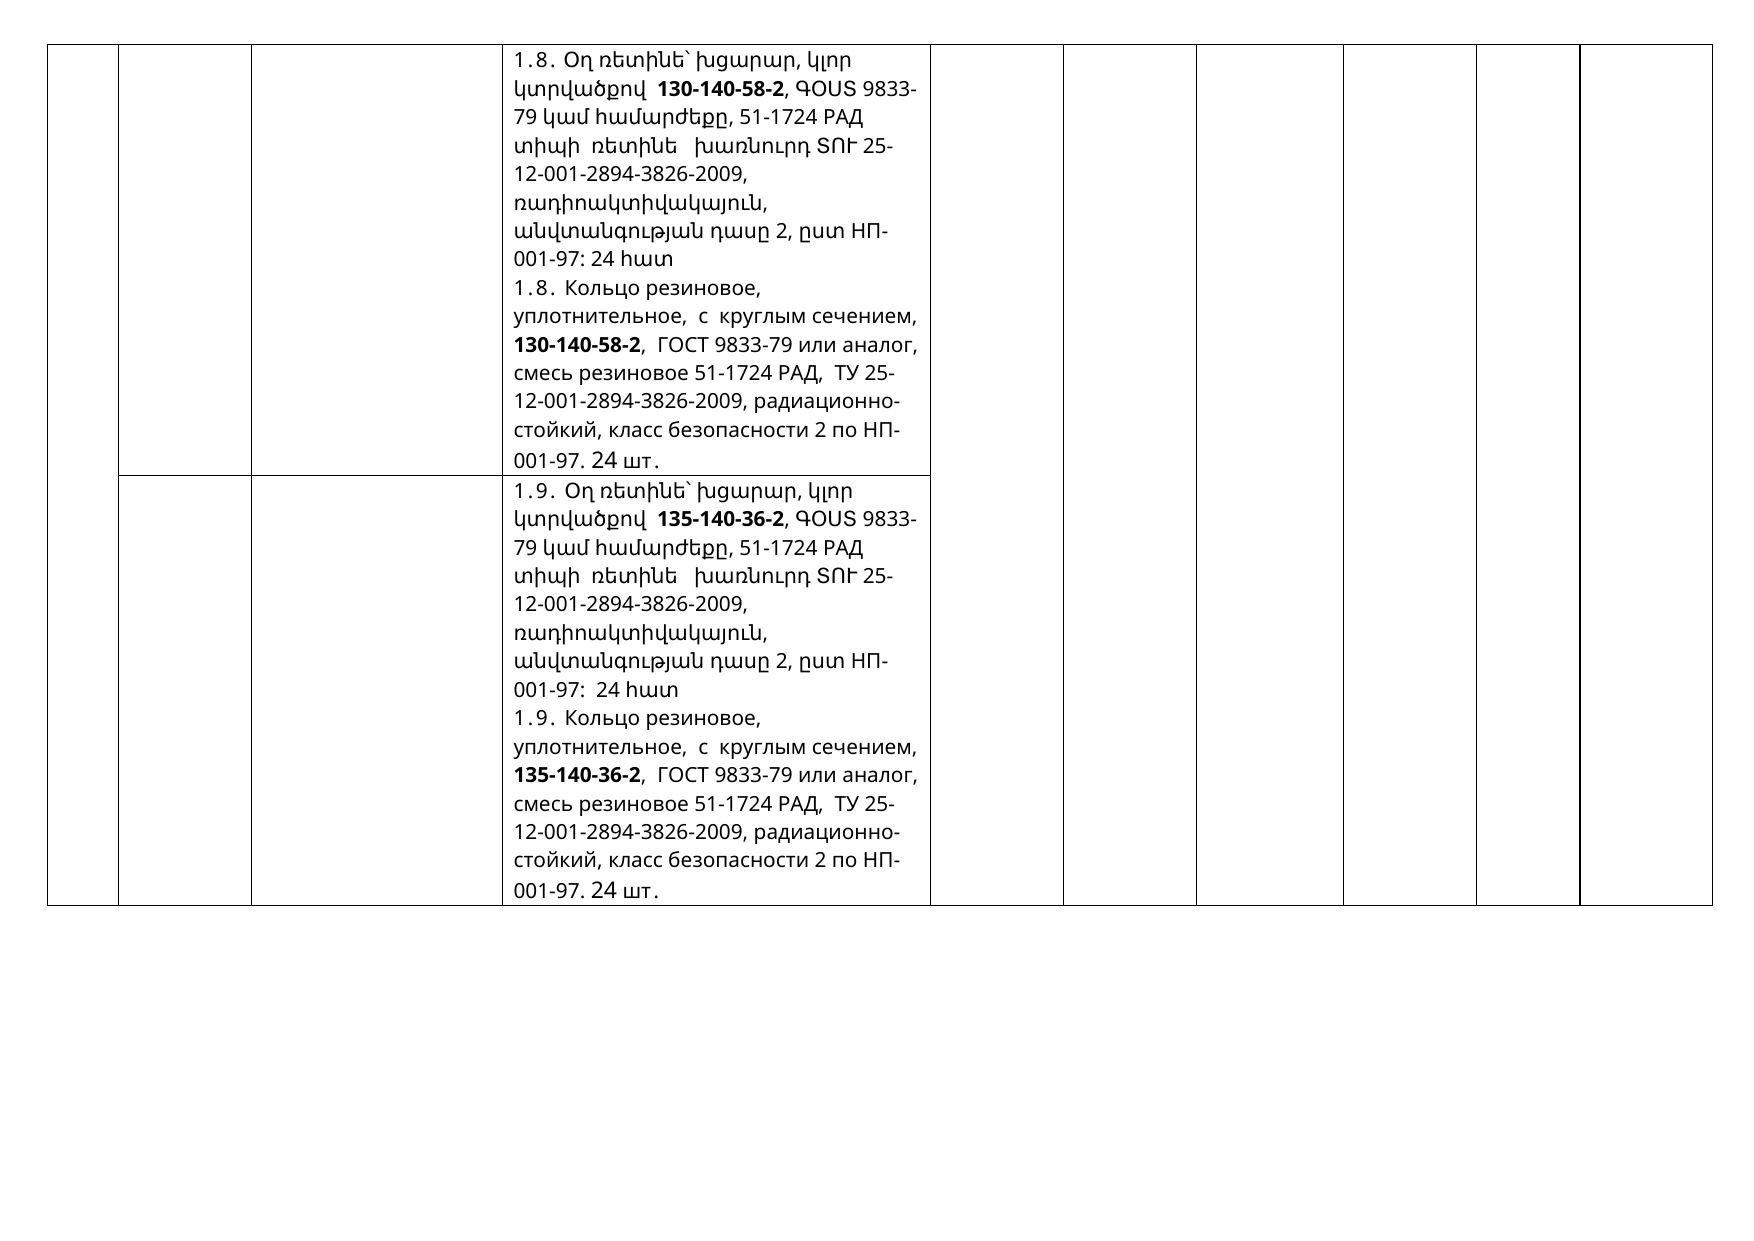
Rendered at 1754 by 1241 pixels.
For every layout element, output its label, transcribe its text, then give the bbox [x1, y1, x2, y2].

table_cell 1․9․ Օղ ռետինե՝ խցարար, կլոր կտրվածքով 135-140-36-2, ԳՕՍՏ 9833-79 կամ համարժեքը, 51-1724 РАД տիպի ռետինե խառնուրդ ՏՈՒ 25-12-001-2894-3826-2009, ռադիոակտիվակայուն, անվտանգության դասը 2, ըստ НП-001-97: 24 հատ 1․9․ Кольцо резиновое, уплотнительное, с круглым сечением, 135-140-36-2, ГОСТ 9833-79 или аналог, смесь резиновое 51-1724 РАД, ТУ 25-12-001-2894-3826-2009, радиационно-стойкий, класс безопасности 2 по НП-001-97. 24 шт․ [503, 476, 930, 905]
table_cell 1․8․ Օղ ռետինե՝ խցարար, կլոր կտրվածքով 130-140-58-2, ԳՕՍՏ 9833-79 կամ համարժեքը, 51-1724 РАД տիպի ռետինե խառնուրդ ՏՈՒ 25-12-001-2894-3826-2009, ռադիոակտիվակայուն, անվտանգության դասը 2, ըստ НП-001-97: 24 հատ 1․8․ Кольцо резиновое, уплотнительное, с круглым сечением, 130-140-58-2, ГОСТ 9833-79 или аналог, смесь резиновое 51-1724 РАД, ТУ 25-12-001-2894-3826-2009, радиационно-стойкий, класс безопасности 2 по НП-001-97. 24 шт․ [503, 45, 930, 475]
table_cell [252, 476, 502, 905]
table_cell [119, 476, 251, 905]
